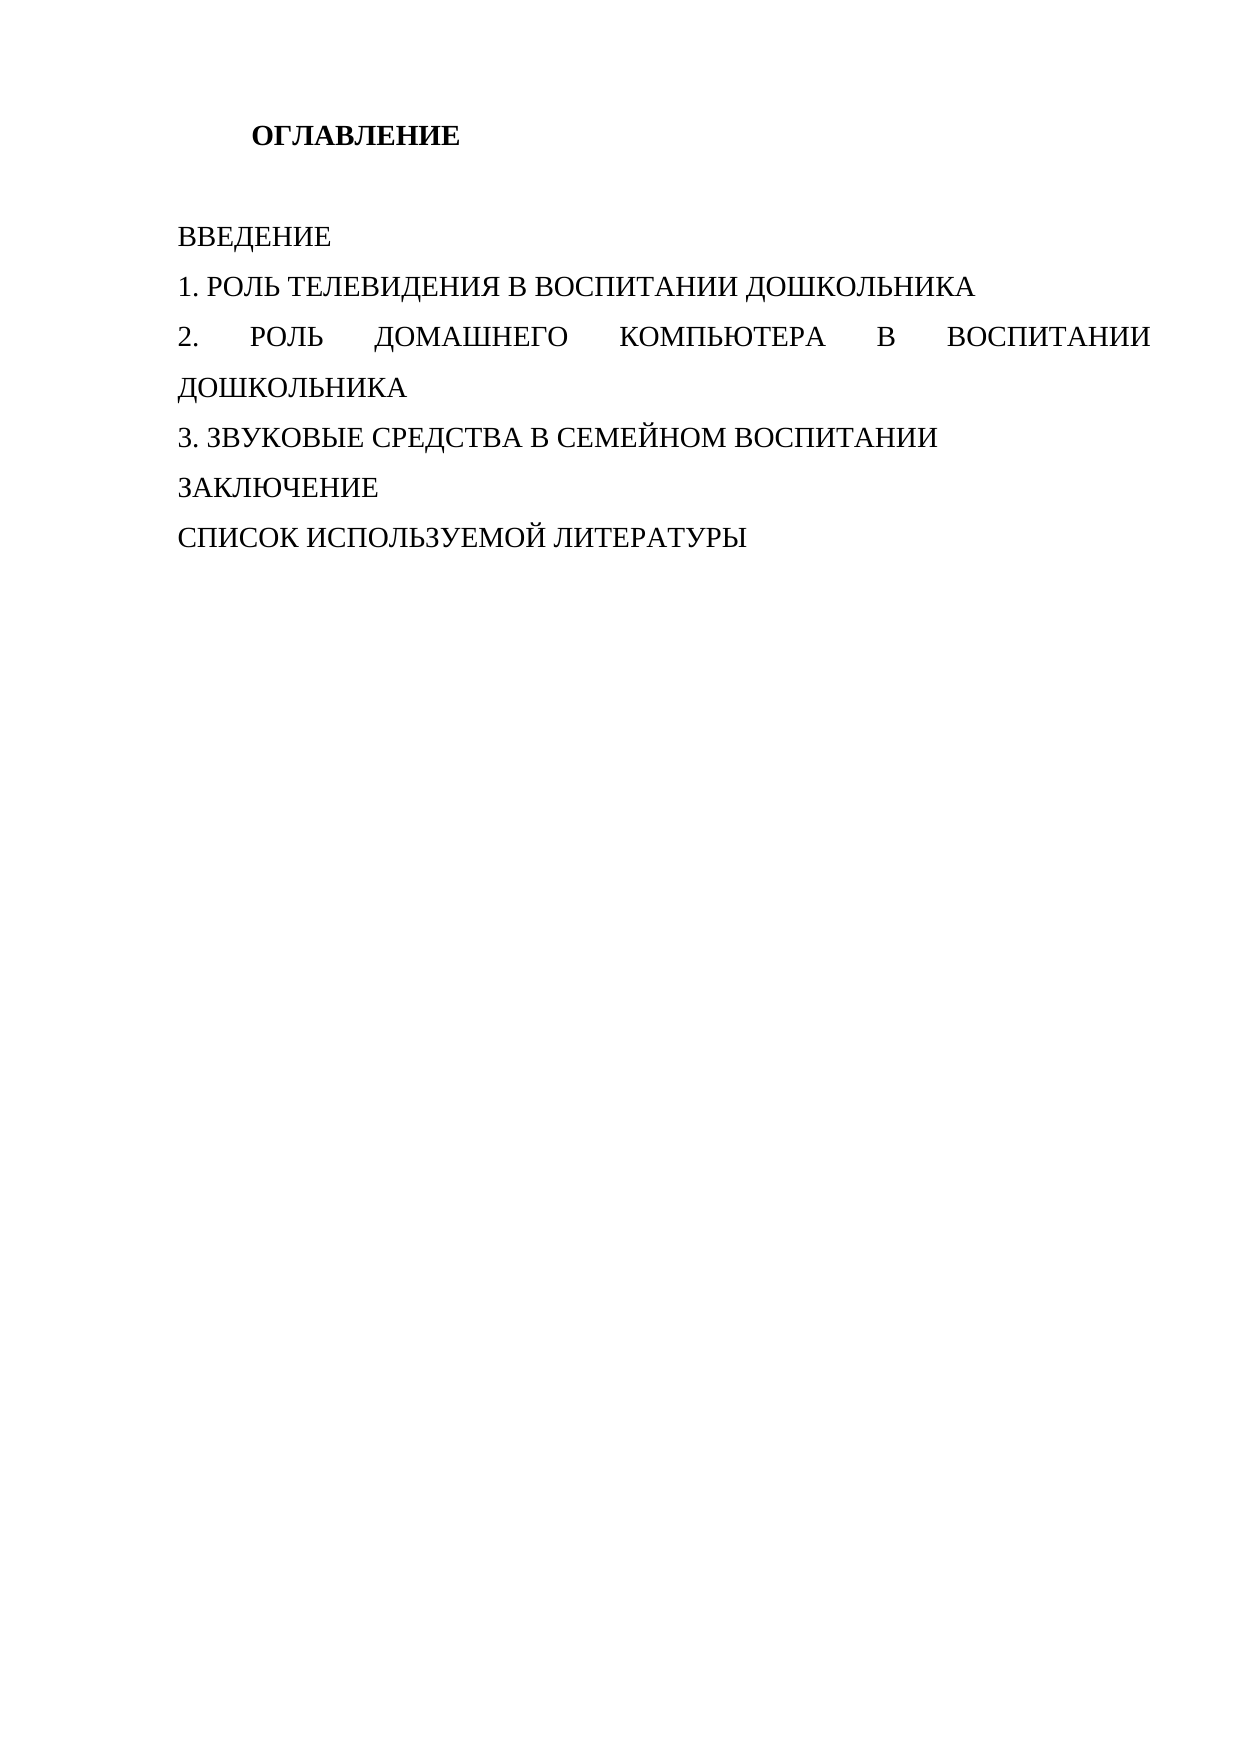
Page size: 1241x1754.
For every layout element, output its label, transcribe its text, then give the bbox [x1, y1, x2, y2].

text Введение [177, 219, 1152, 252]
text Список используемой литературы [177, 521, 1152, 554]
text 3. Звуковые средства в семейном воспитании [177, 420, 1152, 453]
text Заключение [177, 470, 1152, 504]
text ОГЛАВЛЕНИЕ [177, 118, 1152, 152]
text 2. Роль домашнего компьютера в воспитании дошкольника [177, 319, 1152, 403]
text 1. Роль телевидения в воспитании дошкольника [177, 269, 1152, 303]
